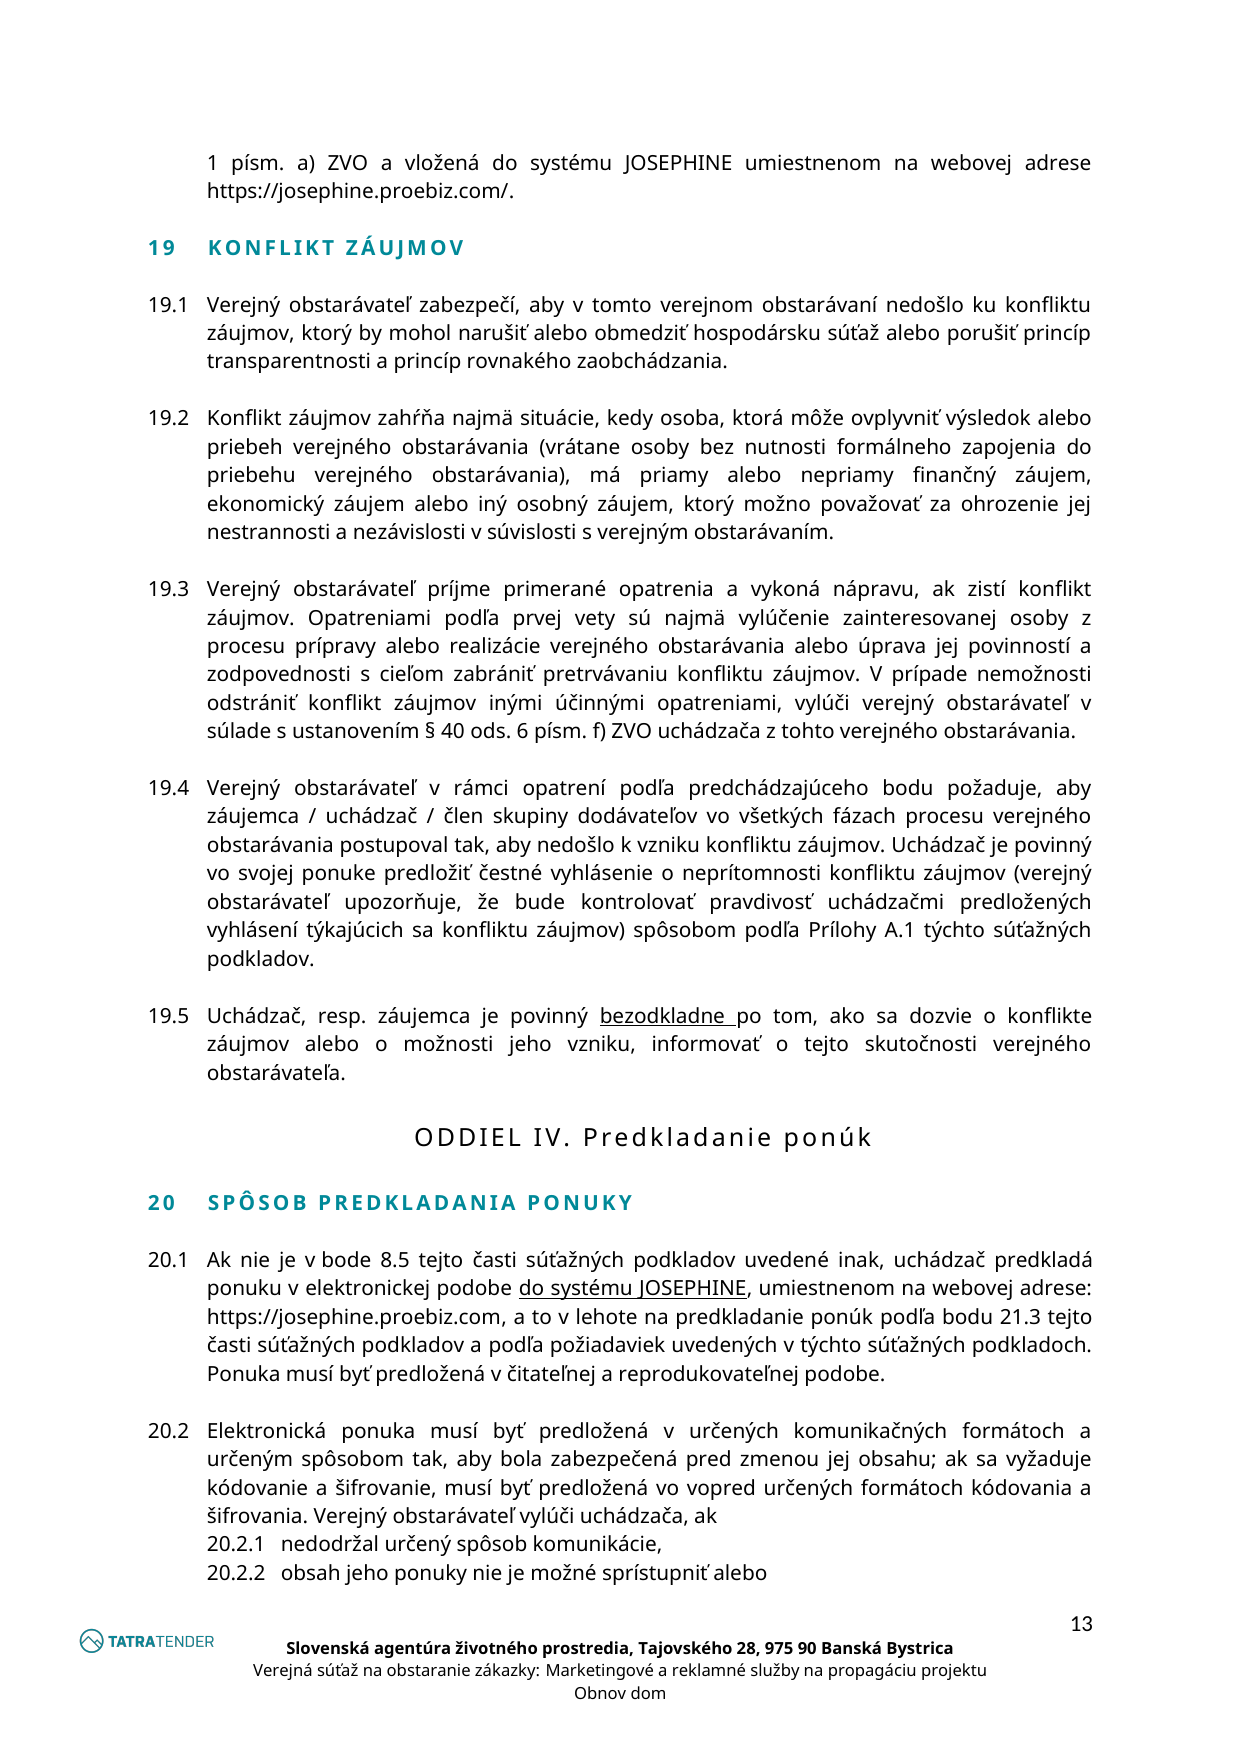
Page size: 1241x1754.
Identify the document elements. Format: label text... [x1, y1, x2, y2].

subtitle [148, 148, 1093, 204]
subtitle Ak nie je v bode 8.5 tejto časti súťažných podkladov uvedené inak, uchádzač predkladá ponuku v elektronickej podobe do systému JOSEPHINE, umiestnenom na webovej adrese: https://josephine.proebiz.com, a to v lehote na predkladanie ponúk podľa bodu 21.3 tejto časti súťažných podkladov a podľa požiadaviek uvedených v týchto súťažných podkladoch. Ponuka musí byť predložená v čitateľnej a reprodukovateľnej podobe. [148, 1245, 1093, 1387]
subtitle Verejný obstarávateľ príjme primerané opatrenia a vykoná nápravu, ak zistí konflikt záujmov. Opatreniami podľa prvej vety sú najmä vylúčenie zainteresovanej osoby z procesu prípravy alebo realizácie verejného obstarávania alebo úprava jej povinností a zodpovednosti s cieľom zabrániť pretrvávaniu konfliktu záujmov. V prípade nemožnosti odstrániť konflikt záujmov inými účinnými opatreniami, vylúči verejný obstarávateľ v súlade s ustanovením § 40 ods. 6 písm. f) ZVO uchádzača z tohto verejného obstarávania. [148, 574, 1093, 745]
text Konflikt záujmov [148, 233, 1093, 261]
subtitle Elektronická ponuka musí byť predložená v určených komunikačných formátoch a určeným spôsobom tak, aby bola zabezpečená pred zmenou jej obsahu; ak sa vyžaduje kódovanie a šifrovanie, musí byť predložená vo vopred určených formátoch kódovania a šifrovania. Verejný obstarávateľ vylúči uchádzača, ak [148, 1416, 1093, 1529]
text Spôsob predkladania ponuky [148, 1188, 1093, 1217]
subtitle nedodržal určený spôsob komunikácie, [207, 1529, 1093, 1558]
subtitle Konflikt záujmov zahŕňa najmä situácie, kedy osoba, ktorá môže ovplyvniť výsledok alebo priebeh verejného obstarávania (vrátane osoby bez nutnosti formálneho zapojenia do priebehu verejného obstarávania), má priamy alebo nepriamy finančný záujem, ekonomický záujem alebo iný osobný záujem, ktorý možno považovať za ohrozenie jej nestrannosti a nezávislosti v súvislosti s verejným obstarávaním. [148, 403, 1093, 546]
subtitle obsah jeho ponuky nie je možné sprístupniť alebo [207, 1558, 1093, 1586]
subtitle Verejný obstarávateľ v rámci opatrení podľa predchádzajúceho bodu požaduje, aby záujemca / uchádzač / člen skupiny dodávateľov vo všetkých fázach procesu verejného obstarávania postupoval tak, aby nedošlo k vzniku konfliktu záujmov. Uchádzač je povinný vo svojej ponuke predložiť čestné vyhlásenie o neprítomnosti konfliktu záujmov (verejný obstarávateľ upozorňuje, že bude kontrolovať pravdivosť uchádzačmi predložených vyhlásení týkajúcich sa konfliktu záujmov) spôsobom podľa Prílohy A.1 týchto súťažných podkladov. [148, 773, 1093, 972]
text ODDIEL IV. Predkladanie ponúk [148, 1120, 1093, 1154]
subtitle Uchádzač, resp. záujemca je povinný bezodkladne po tom, ako sa dozvie o konflikte záujmov alebo o možnosti jeho vzniku, informovať o tejto skutočnosti verejného obstarávateľa. [148, 1001, 1093, 1086]
subtitle Verejný obstarávateľ zabezpečí, aby v tomto verejnom obstarávaní nedošlo ku konfliktu záujmov, ktorý by mohol narušiť alebo obmedziť hospodársku súťaž alebo porušiť princíp transparentnosti a princíp rovnakého zaobchádzania. [148, 290, 1093, 375]
picture [77, 1617, 224, 1662]
